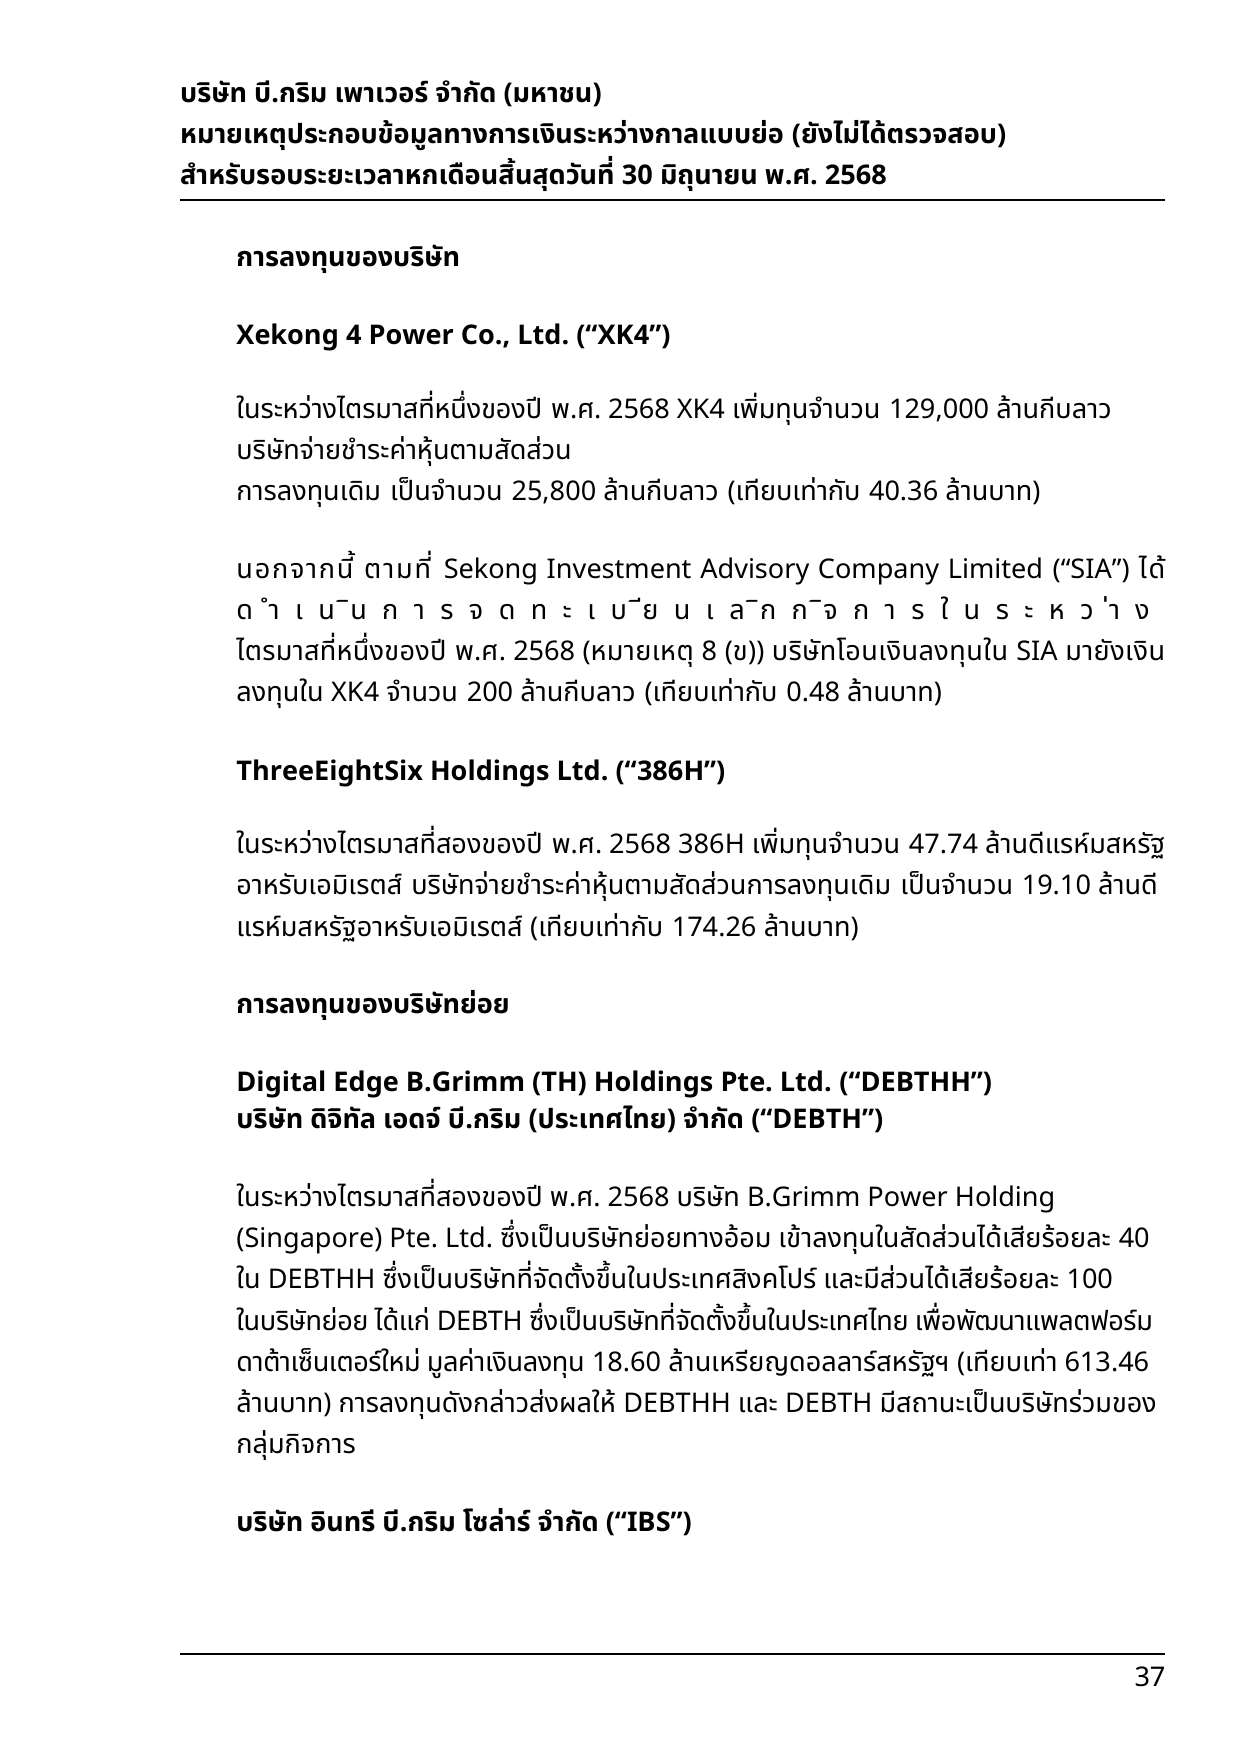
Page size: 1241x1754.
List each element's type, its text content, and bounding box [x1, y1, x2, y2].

text การลงทุนของบริษัท [236, 238, 1165, 279]
text Digital Edge B.Grimm (TH) Holdings Pte. Ltd. (“DEBTHH”) [236, 1063, 1165, 1100]
text ThreeEightSix Holdings Ltd. (“386H”) [236, 751, 1165, 788]
text Xekong 4 Power Co., Ltd. (“XK4”) [236, 316, 1165, 353]
text นอกจากนี้ ตามที่ Sekong Investment Advisory Company Limited (“SIA”) ได้ดำเนินการจดทะเบียนเลิกกิจการในระหว่าง ไตรมาสที่หนึ่งของปี พ.ศ. 2568 (หมายเหตุ 8 (ข)) บริษัทโอนเงินลงทุนใน SIA มายังเงินลงทุนใน XK4 จำนวน 200 ล้านกีบลาว (เทียบเท่ากับ 0.48 ล้านบาท) [236, 550, 1165, 714]
text ในระหว่างไตรมาสที่หนึ่งของปี พ.ศ. 2568 XK4 เพิ่มทุนจำนวน 129,000 ล้านกีบลาว บริษัทจ่ายชำระค่าหุ้นตามสัดส่วน การลงทุนเดิม เป็นจำนวน 25,800 ล้านกีบลาว (เทียบเท่ากับ 40.36 ล้านบาท) [236, 389, 1165, 513]
text การลงทุนของบริษัทย่อย [236, 985, 1165, 1026]
text บริษัท อินทรี บี.กริม โซล่าร์ จำกัด (“IBS”) [236, 1502, 1165, 1543]
text ในระหว่างไตรมาสที่สองของปี พ.ศ. 2568 บริษัท B.Grimm Power Holding (Singapore) Pte. Ltd. ซึ่งเป็นบริษัทย่อยทางอ้อม เข้าลงทุนในสัดส่วนได้เสียร้อยละ 40 ใน DEBTHH ซึ่งเป็นบริษัทที่จัดตั้งขึ้นในประเทศสิงคโปร์ และมีส่วนได้เสียร้อยละ 100 ในบริษัทย่อย ได้แก่ DEBTH ซึ่งเป็นบริษัทที่จัดตั้งขึ้นในประเทศไทย เพื่อพัฒนาแพลตฟอร์มดาต้าเซ็นเตอร์ใหม่ มูลค่าเงินลงทุน 18.60 ล้านเหรียญดอลลาร์สหรัฐฯ (เทียบเท่า 613.46 ล้านบาท) การลงทุนดังกล่าวส่งผลให้ DEBTHH และ DEBTH มีสถานะเป็นบริษัทร่วมของกลุ่มกิจการ [236, 1178, 1165, 1466]
text ในระหว่างไตรมาสที่สองของปี พ.ศ. 2568 386H เพิ่มทุนจำนวน 47.74 ล้านดีแรห์มสหรัฐอาหรับเอมิเรตส์ บริษัทจ่ายชำระค่าหุ้นตามสัดส่วนการลงทุนเดิม เป็นจำนวน 19.10 ล้านดีแรห์มสหรัฐอาหรับเอมิเรตส์ (เทียบเท่ากับ 174.26 ล้านบาท) [236, 825, 1165, 948]
text บริษัท ดิจิทัล เอดจ์ บี.กริม (ประเทศไทย) จำกัด (“DEBTH”) [236, 1100, 1165, 1141]
